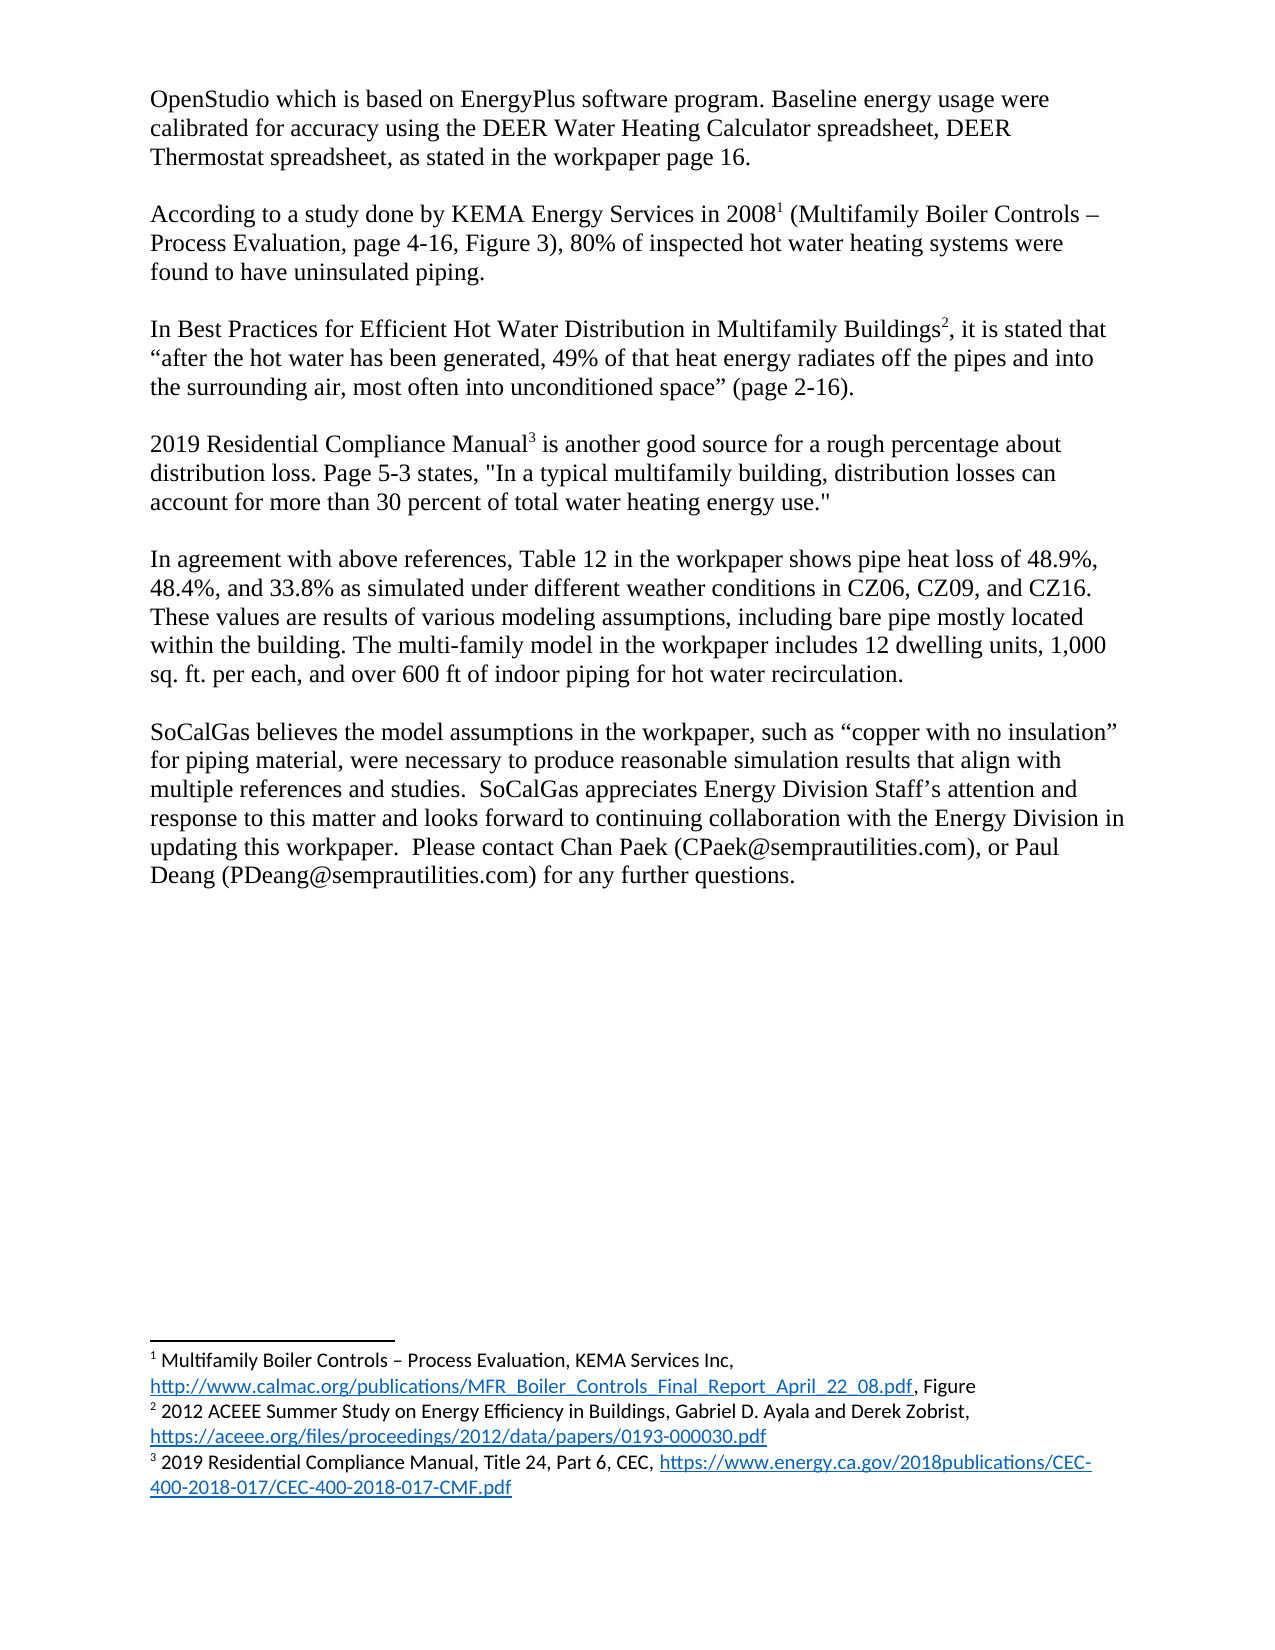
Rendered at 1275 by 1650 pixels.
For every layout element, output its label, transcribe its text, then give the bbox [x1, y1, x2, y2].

text In Best Practices for Efficient Hot Water Distribution in Multifamily Buildings, it is stated that “after the hot water has been generated, 49% of that heat energy radiates off the pipes and into the surrounding air, most often into unconditioned space” (page 2-16). [150, 314, 1125, 401]
text According to a study done by KEMA Energy Services in 2008 (Multifamily Boiler Controls – Process Evaluation, page 4-16, Figure 3), 80% of inspected hot water heating systems were found to have uninsulated piping. [150, 199, 1125, 286]
text SoCalGas believes the model assumptions in the workpaper, such as “copper with no insulation” for piping material, were necessary to produce reasonable simulation results that align with multiple references and studies. SoCalGas appreciates Energy Division Staff’s attention and response to this matter and looks forward to continuing collaboration with the Energy Division in updating this workpaper. Please contact Chan Paek (CPaek@semprautilities.com), or Paul Deang (PDeang@semprautilities.com) for any further questions. [150, 717, 1125, 889]
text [150, 84, 1125, 171]
text In agreement with above references, Table 12 in the workpaper shows pipe heat loss of 48.9%, 48.4%, and 33.8% as simulated under different weather conditions in CZ06, CZ09, and CZ16. These values are results of various modeling assumptions, including bare pipe mostly located within the building. The multi-family model in the workpaper includes 12 dwelling units, 1,000 sq. ft. per each, and over 600 ft of indoor piping for hot water recirculation. [150, 544, 1125, 688]
text 2019 Residential Compliance Manual is another good source for a rough percentage about distribution loss. Page 5-3 states, "In a typical multifamily building, distribution losses can account for more than 30 percent of total water heating energy use." [150, 429, 1125, 516]
